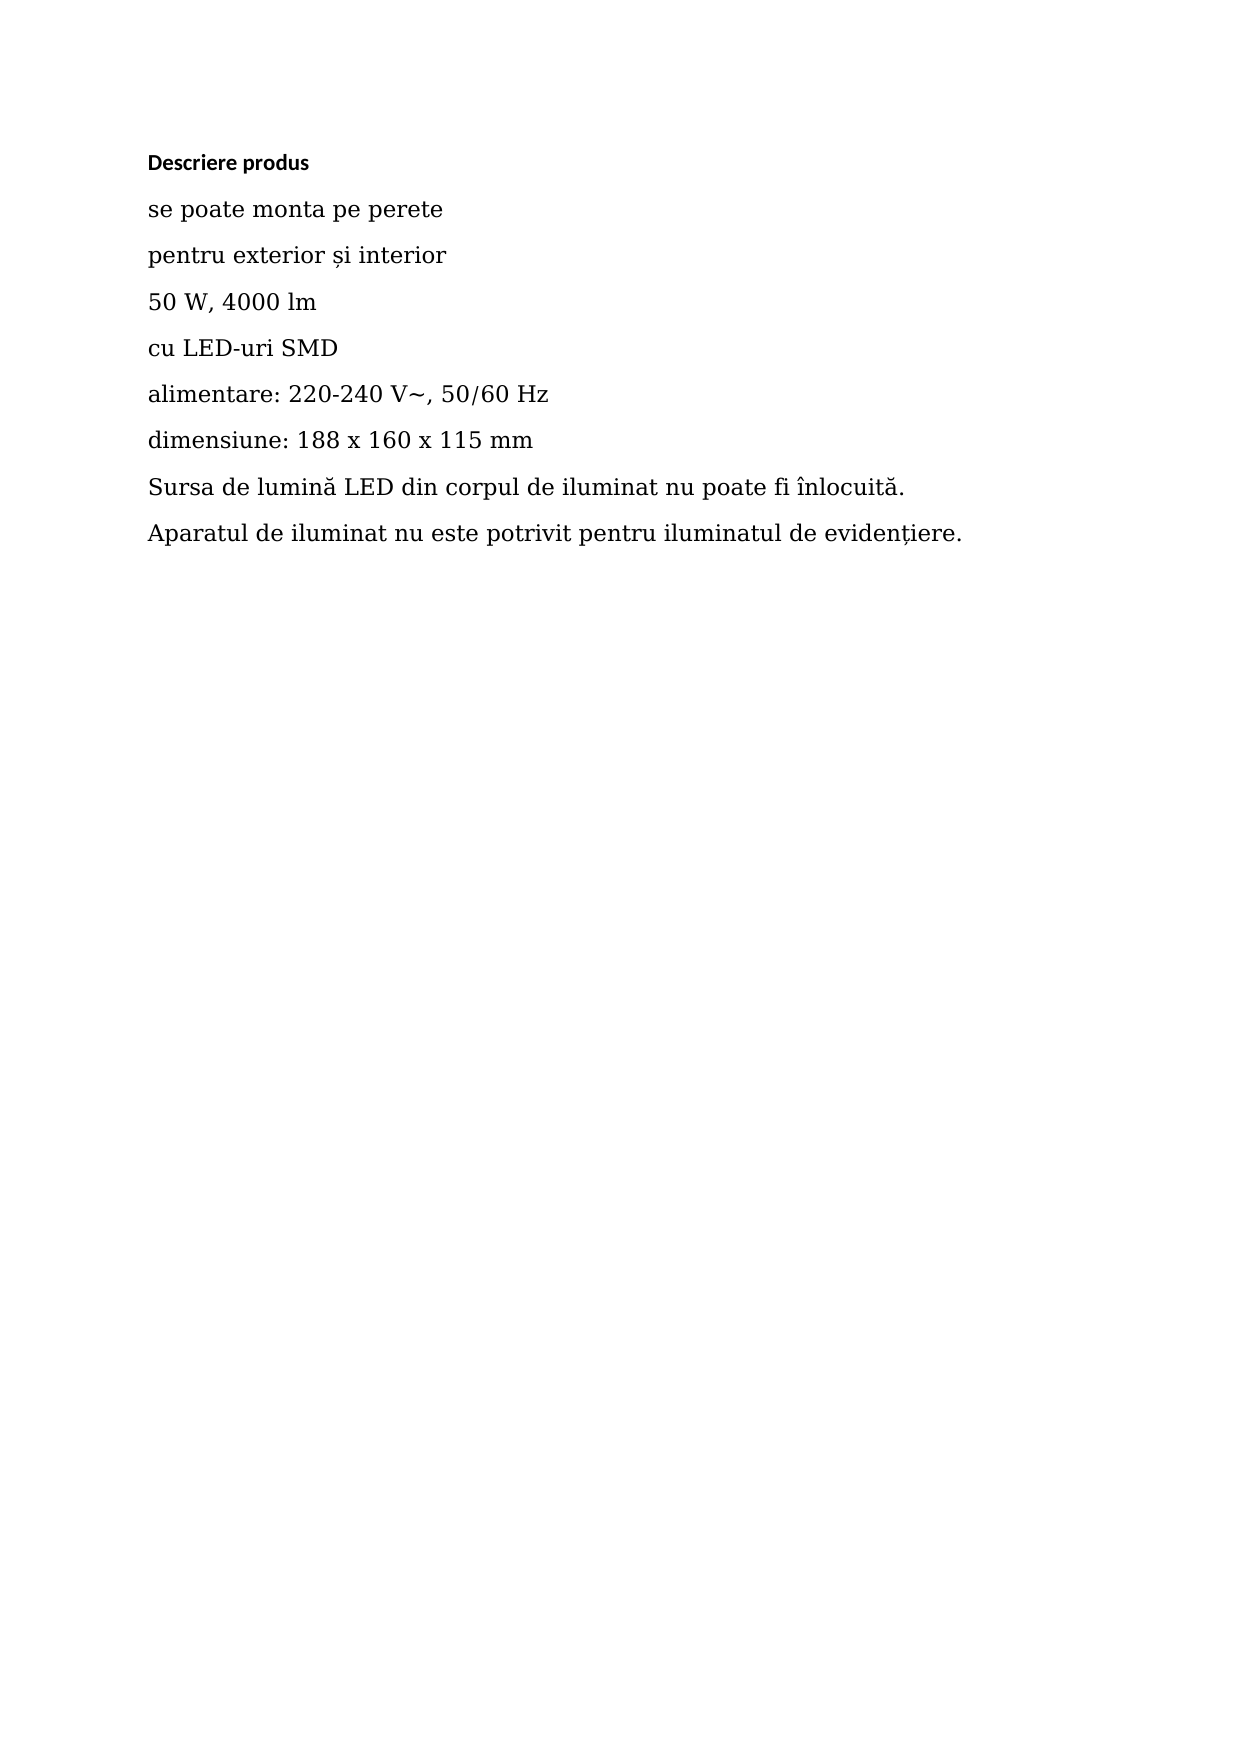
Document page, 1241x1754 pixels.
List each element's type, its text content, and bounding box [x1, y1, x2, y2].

text dimensiune: 188 x 160 x 115 mm [148, 426, 1093, 454]
text cu LED-uri SMD [148, 333, 1093, 361]
text alimentare: 220-240 V~, 50/60 Hz [148, 380, 1093, 407]
text pentru exterior și interior [148, 241, 1093, 268]
text 50 W, 4000 lm [148, 287, 1093, 315]
text Aparatul de iluminat nu este potrivit pentru iluminatul de evidențiere. [148, 519, 1093, 546]
text Sursa de lumină LED din corpul de iluminat nu poate fi înlocuită. [148, 473, 1093, 500]
text Descriere produs [148, 148, 1093, 176]
text se poate monta pe perete [148, 194, 1093, 222]
